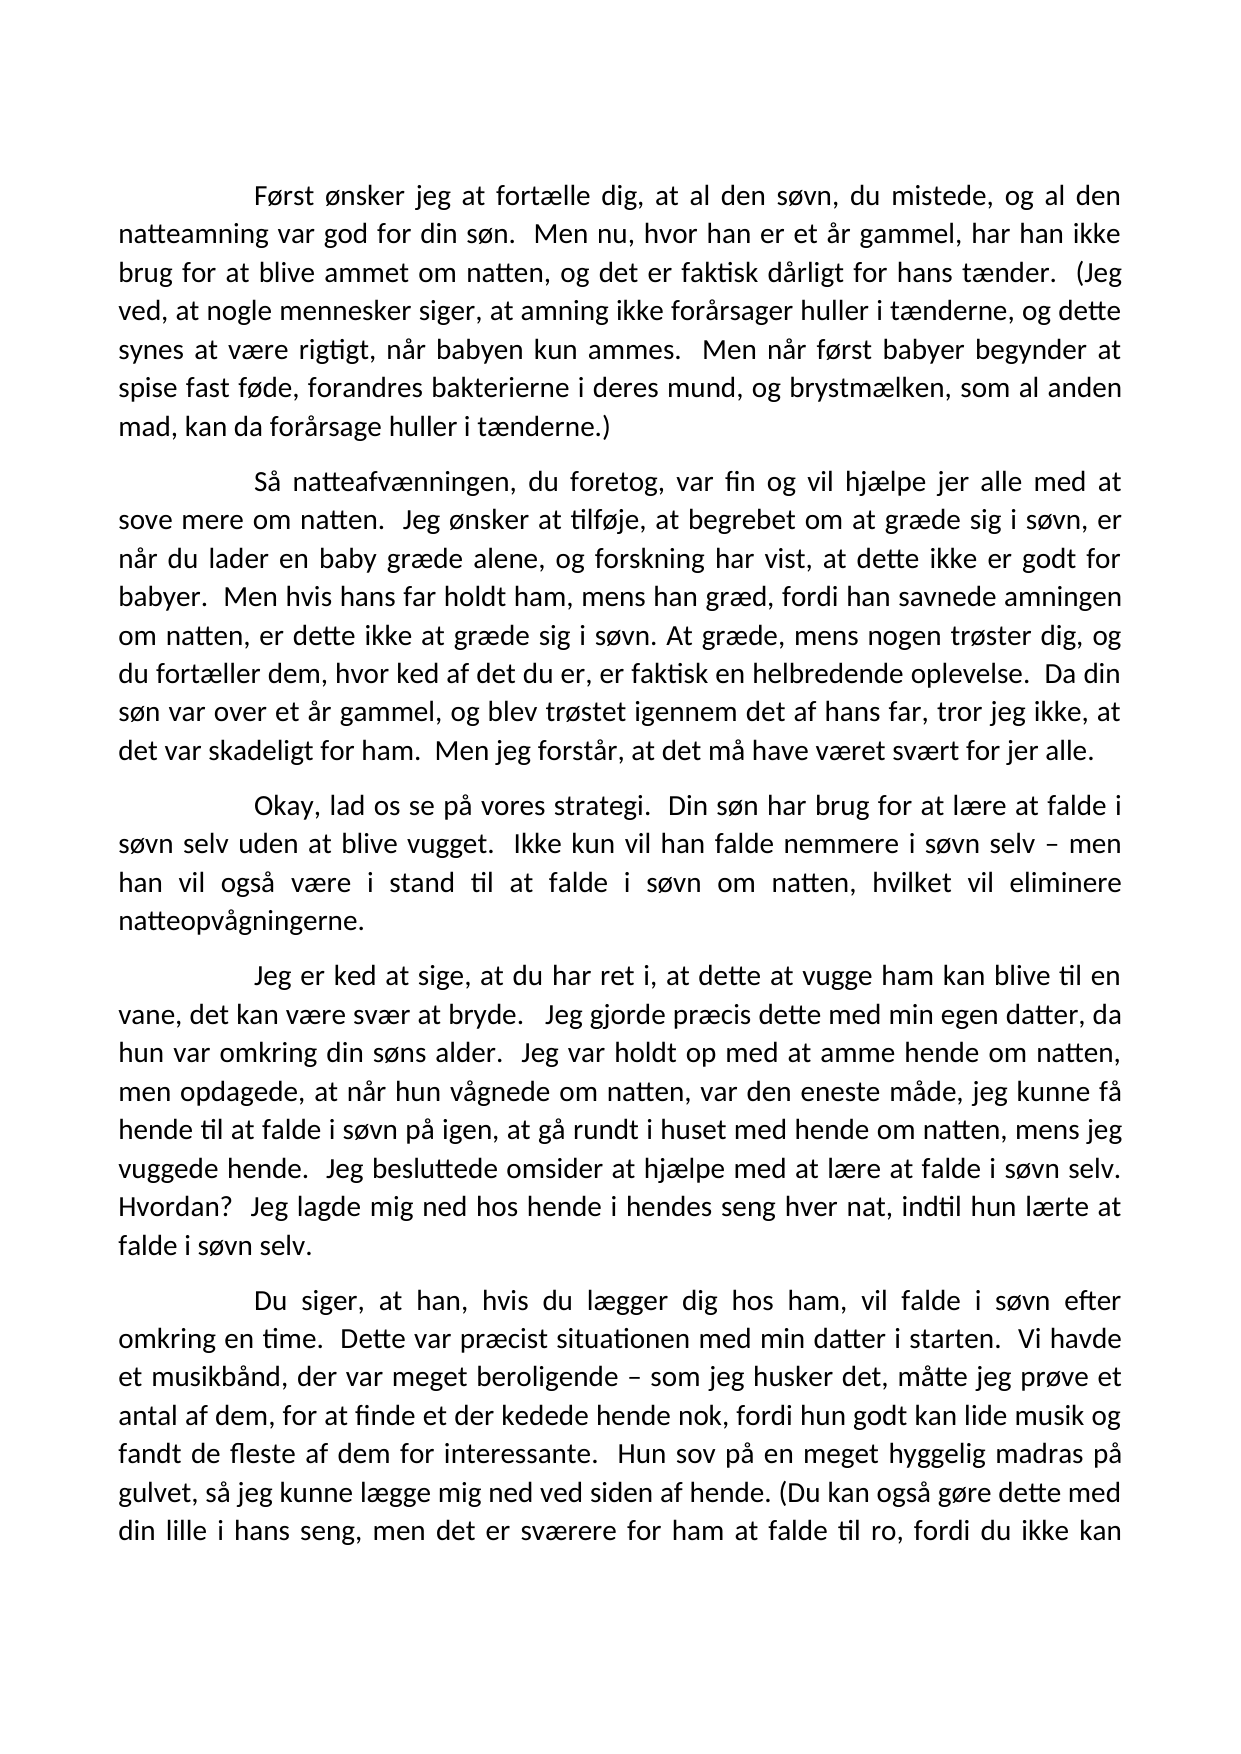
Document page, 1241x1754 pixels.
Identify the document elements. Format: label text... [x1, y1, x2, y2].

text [118, 1282, 1122, 1548]
text Jeg er ked at sige, at du har ret i, at dette at vugge ham kan blive til en vane, det kan være svær at bryde. Jeg gjorde præcis dette med min egen datter, da hun var omkring din søns alder. Jeg var holdt op med at amme hende om natten, men opdagede, at når hun vågnede om natten, var den eneste måde, jeg kunne få hende til at falde i søvn på igen, at gå rundt i huset med hende om natten, mens jeg vuggede hende. Jeg besluttede omsider at hjælpe med at lære at falde i søvn selv. Hvordan? Jeg lagde mig ned hos hende i hendes seng hver nat, indtil hun lærte at falde i søvn selv. [118, 957, 1122, 1262]
text Først ønsker jeg at fortælle dig, at al den søvn, du mistede, og al den natteamning var god for din søn. Men nu, hvor han er et år gammel, har han ikke brug for at blive ammet om natten, og det er faktisk dårligt for hans tænder. (Jeg ved, at nogle mennesker siger, at amning ikke forårsager huller i tænderne, og dette synes at være rigtigt, når babyen kun ammes. Men når først babyer begynder at spise fast føde, forandres bakterierne i deres mund, og brystmælken, som al anden mad, kan da forårsage huller i tænderne.) [118, 177, 1122, 443]
text Okay, lad os se på vores strategi. Din søn har brug for at lære at falde i søvn selv uden at blive vugget. Ikke kun vil han falde nemmere i søvn selv – men han vil også være i stand til at falde i søvn om natten, hvilket vil eliminere natteopvågningerne. [118, 787, 1122, 938]
text Så natteafvænningen, du foretog, var fin og vil hjælpe jer alle med at sove mere om natten. Jeg ønsker at tilføje, at begrebet om at græde sig i søvn, er når du lader en baby græde alene, og forskning har vist, at dette ikke er godt for babyer. Men hvis hans far holdt ham, mens han græd, fordi han savnede amningen om natten, er dette ikke at græde sig i søvn. At græde, mens nogen trøster dig, og du fortæller dem, hvor ked af det du er, er faktisk en helbredende oplevelse. Da din søn var over et år gammel, og blev trøstet igennem det af hans far, tror jeg ikke, at det var skadeligt for ham. Men jeg forstår, at det må have været svært for jer alle. [118, 463, 1122, 768]
